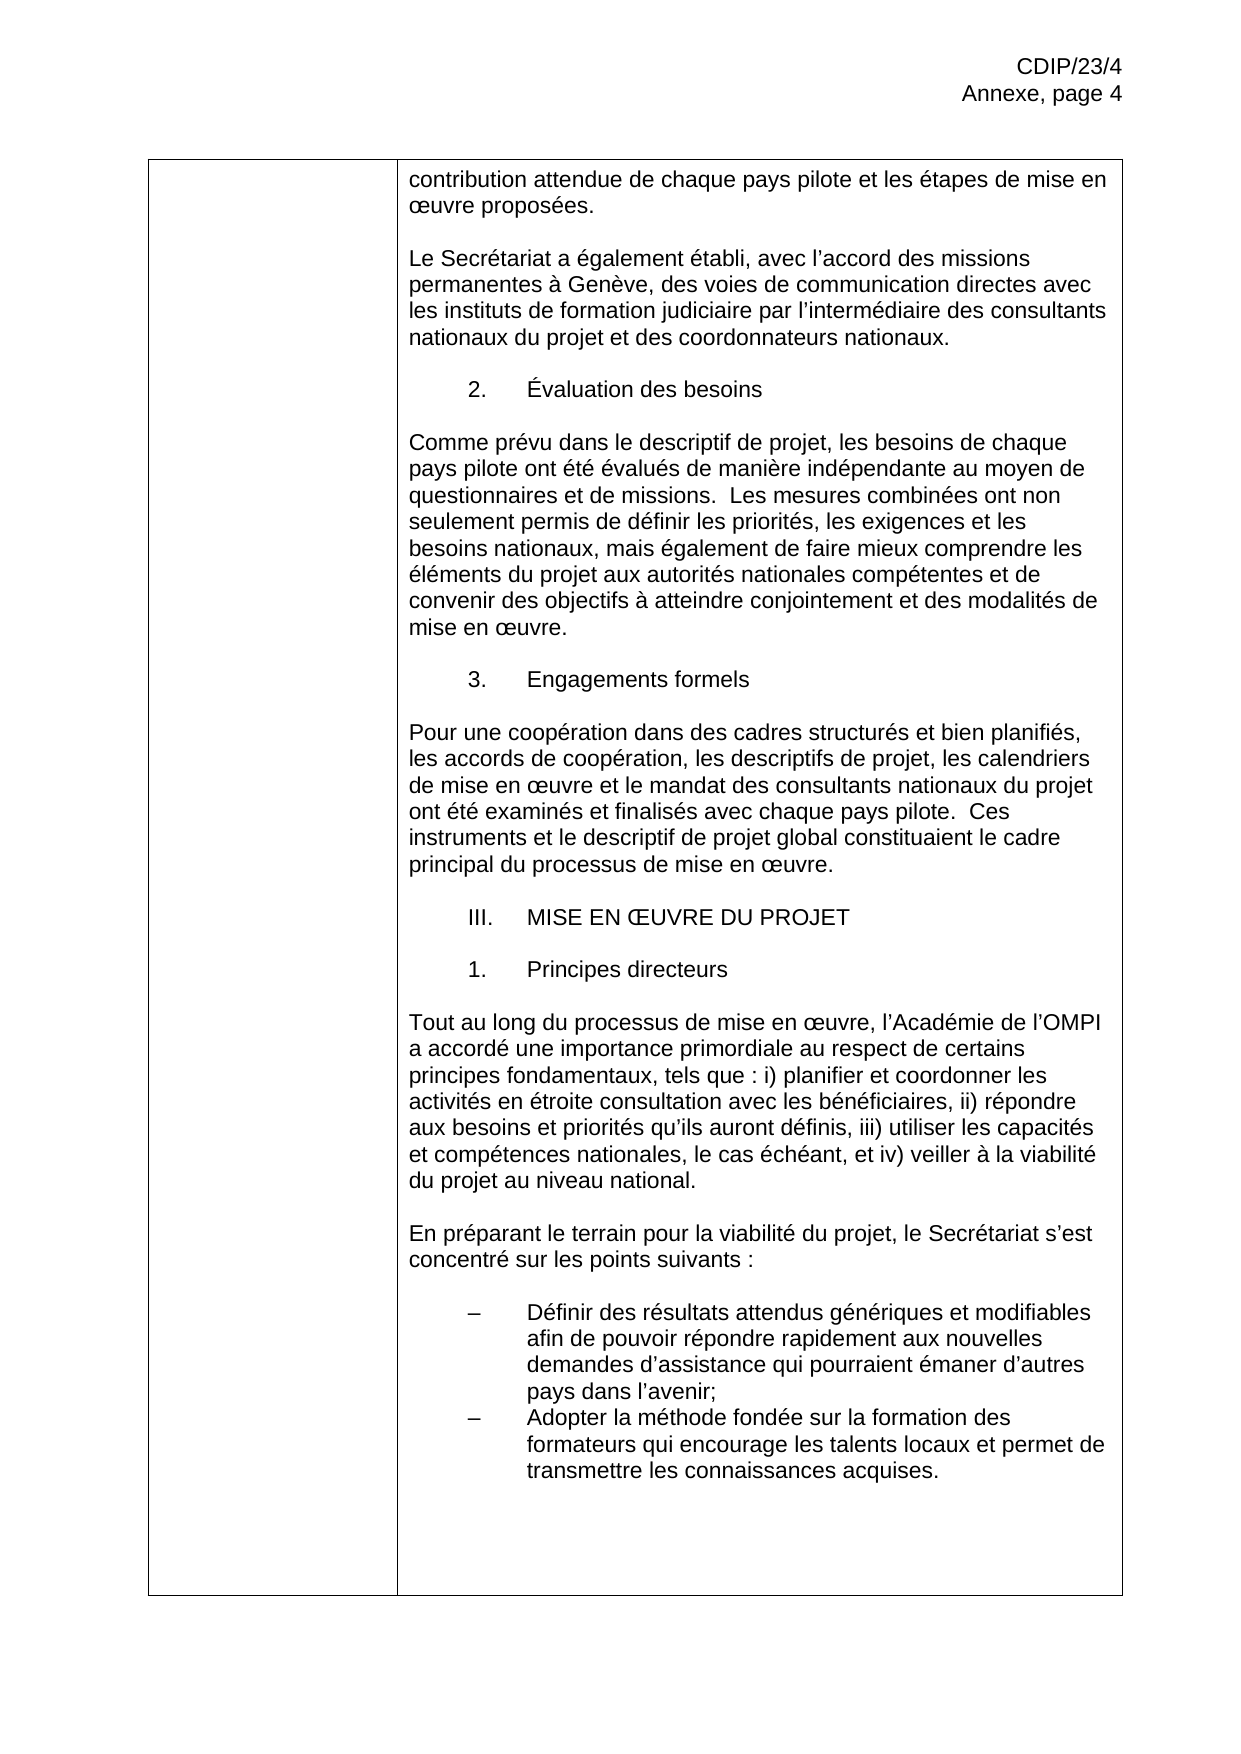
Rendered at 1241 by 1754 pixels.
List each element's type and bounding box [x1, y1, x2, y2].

table_cell [149, 160, 397, 1594]
table_cell [398, 160, 1122, 1594]
